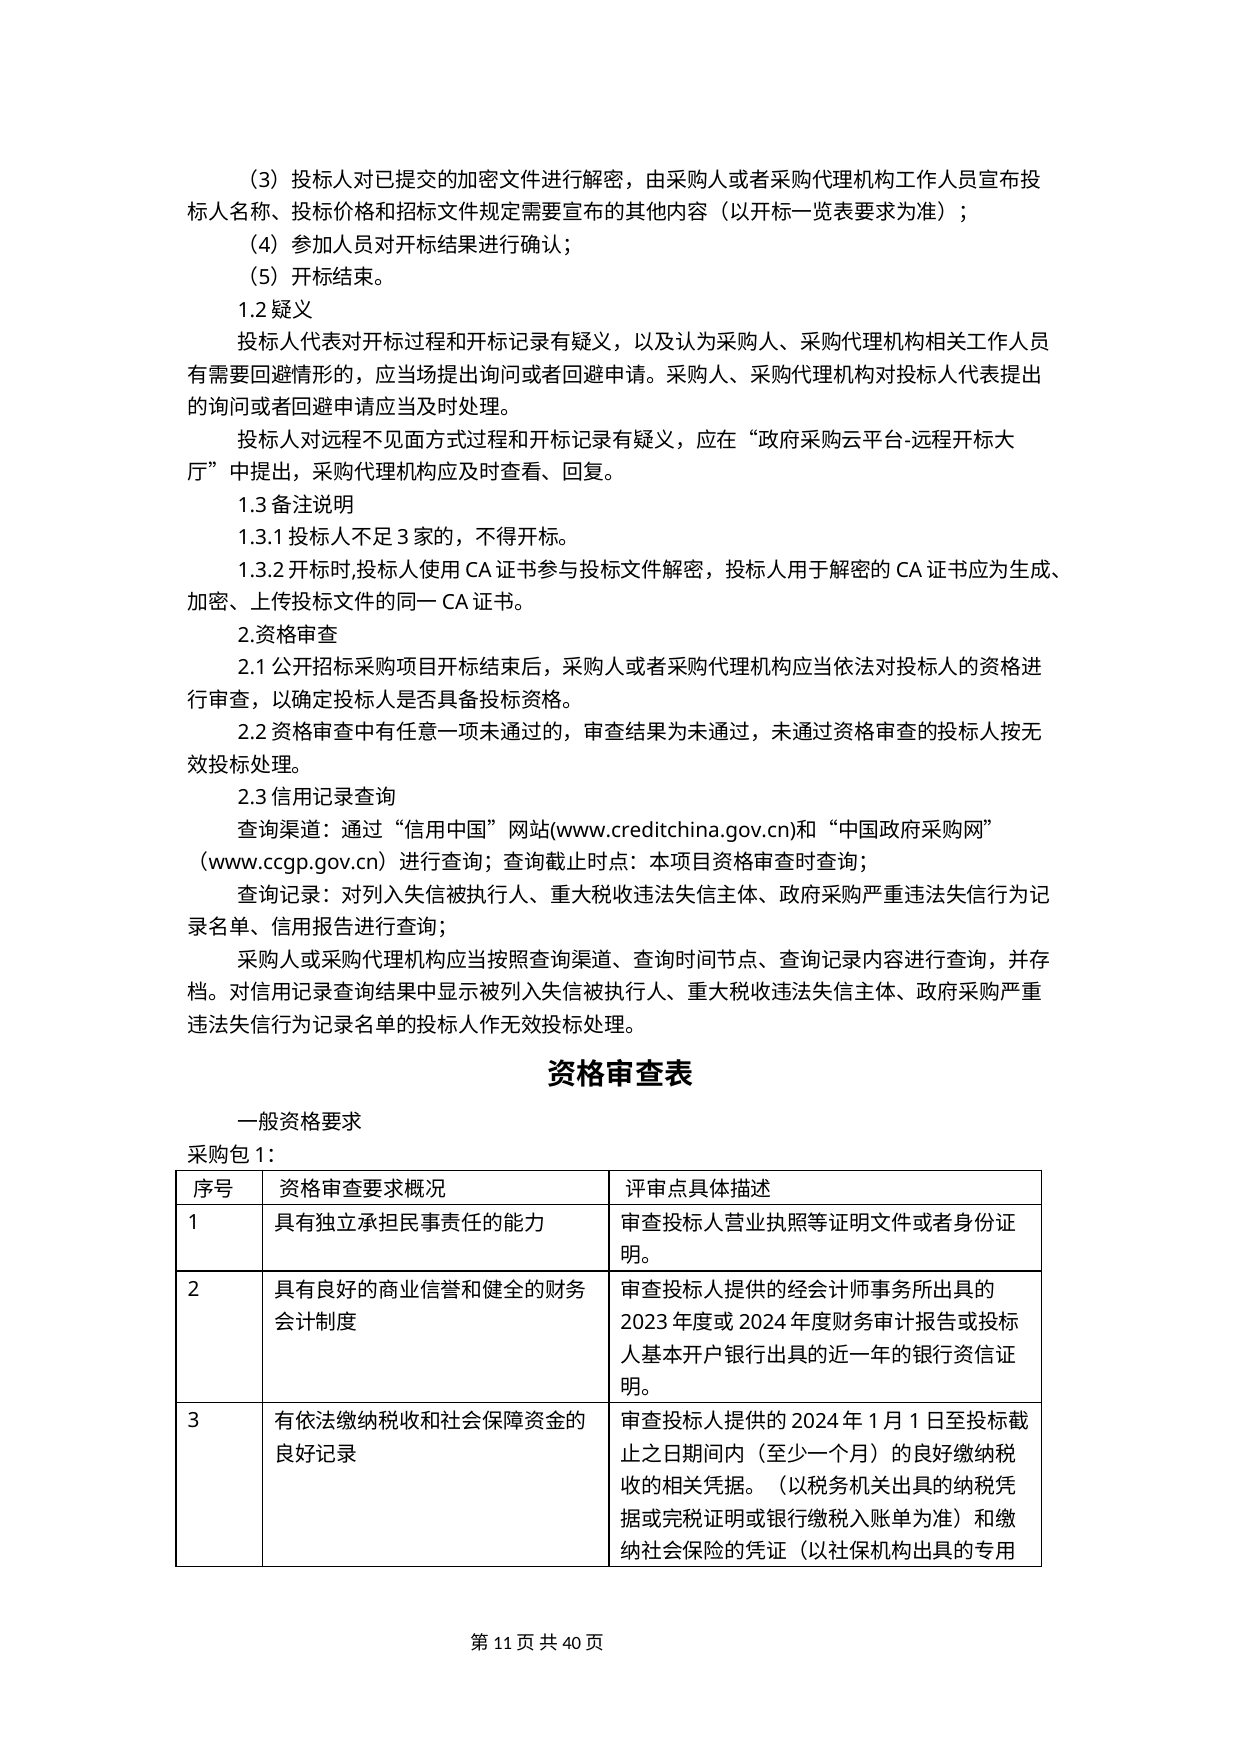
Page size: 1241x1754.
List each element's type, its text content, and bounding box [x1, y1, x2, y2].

table_header 序号 [177, 1171, 262, 1203]
text （5）开标结束。 [187, 259, 1053, 292]
text 采购人或采购代理机构应当按照查询渠道、查询时间节点、查询记录内容进行查询，并存档。对信用记录查询结果中显示被列入失信被执行人、重大税收违法失信主体、政府采购严重违法失信行为记录名单的投标人作无效投标处理。 [187, 942, 1053, 1039]
text 一般资格要求 [187, 1104, 1053, 1137]
table_cell 具有良好的商业信誉和健全的财务会计制度 [263, 1272, 608, 1402]
table_cell 审查投标人提供的经会计师事务所出具的2023年度或2024年度财务审计报告或投标人基本开户银行出具的近一年的银行资信证明。 [610, 1272, 1041, 1402]
table_cell 审查投标人营业执照等证明文件或者身份证明。 [610, 1205, 1041, 1270]
table_cell 有依法缴纳税收和社会保障资金的良好记录 [263, 1403, 608, 1566]
table_cell 1 [177, 1205, 262, 1270]
text 查询记录：对列入失信被执行人、重大税收违法失信主体、政府采购严重违法失信行为记录名单、信用报告进行查询； [187, 877, 1053, 942]
text 1.3.1投标人不足3家的，不得开标。 [187, 519, 1053, 552]
text 2.2资格审查中有任意一项未通过的，审查结果为未通过，未通过资格审查的投标人按无效投标处理。 [187, 714, 1053, 779]
text （3）投标人对已提交的加密文件进行解密，由采购人或者采购代理机构工作人员宣布投标人名称、投标价格和招标文件规定需要宣布的其他内容（以开标一览表要求为准）； [187, 162, 1053, 227]
table_header 资格审查要求概况 [263, 1171, 608, 1203]
text 投标人对远程不见面方式过程和开标记录有疑义，应在“政府采购云平台-远程开标大厅”中提出，采购代理机构应及时查看、回复。 [187, 422, 1053, 487]
text （4）参加人员对开标结果进行确认； [187, 227, 1053, 259]
table_cell 2 [177, 1272, 262, 1402]
text 1.3备注说明 [187, 487, 1053, 519]
text 1.3.2开标时,投标人使用CA证书参与投标文件解密，投标人用于解密的CA证书应为生成、加密、上传投标文件的同一CA证书。 [187, 552, 1053, 617]
text 1.2疑义 [187, 292, 1053, 324]
text 采购包1： [187, 1137, 1053, 1169]
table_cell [610, 1403, 1041, 1566]
table_header 评审点具体描述 [610, 1171, 1041, 1203]
table_cell 具有独立承担民事责任的能力 [263, 1205, 608, 1270]
text 2.3信用记录查询 [187, 779, 1053, 812]
table_cell 3 [177, 1403, 262, 1566]
text 2.1公开招标采购项目开标结束后，采购人或者采购代理机构应当依法对投标人的资格进行审查，以确定投标人是否具备投标资格。 [187, 649, 1053, 714]
text 投标人代表对开标过程和开标记录有疑义，以及认为采购人、采购代理机构相关工作人员有需要回避情形的，应当场提出询问或者回避申请。采购人、采购代理机构对投标人代表提出的询问或者回避申请应当及时处理。 [187, 324, 1053, 422]
text 2.资格审查 [187, 617, 1053, 649]
text 查询渠道：通过“信用中国”网站(www.creditchina.gov.cn)和“中国政府采购网”（www.ccgp.gov.cn）进行查询；查询截止时点：本项目资格审查时查询； [187, 812, 1053, 877]
text 资格审查表 [187, 1039, 1053, 1104]
